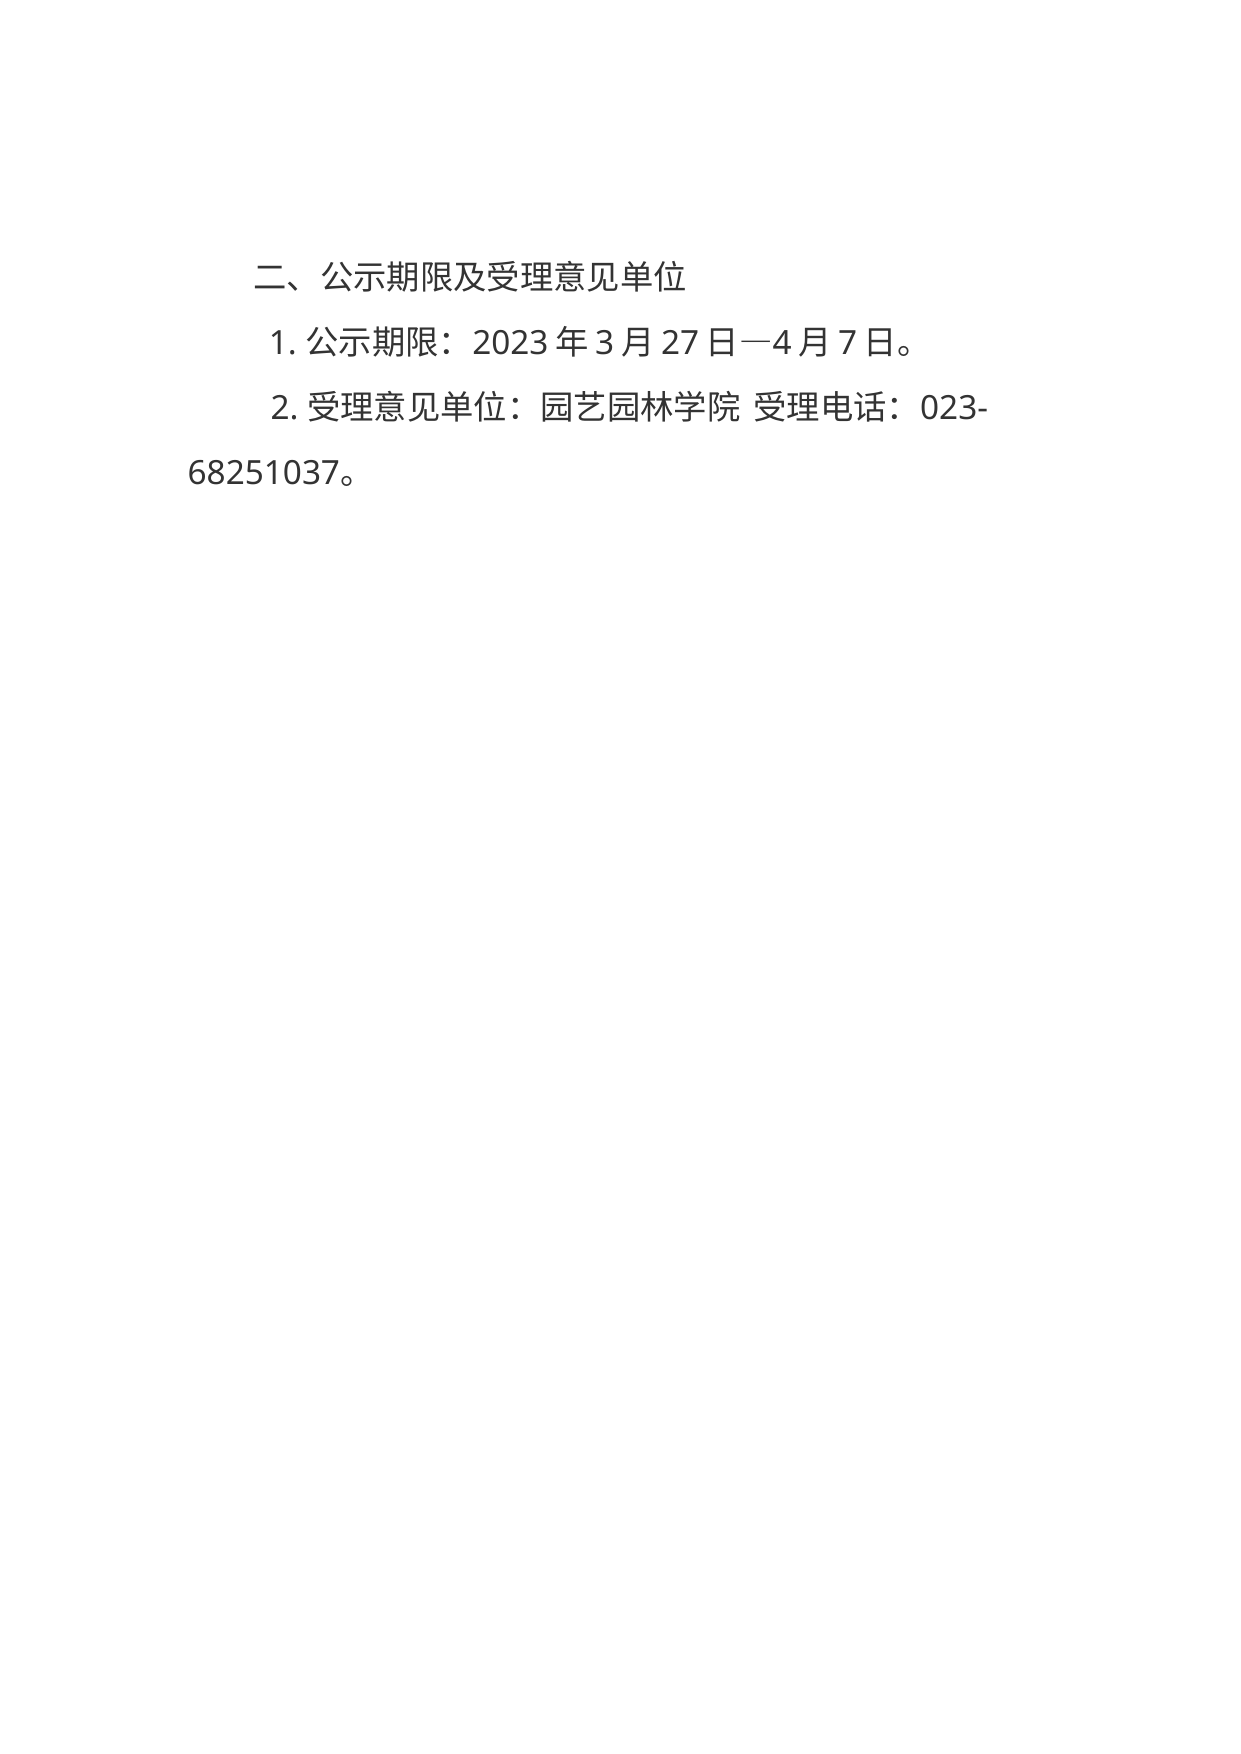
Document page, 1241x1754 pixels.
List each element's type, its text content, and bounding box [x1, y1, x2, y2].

text 二、公示期限及受理意见单位 [187, 243, 1053, 308]
text 1. 公示期限：2023年3月27日—4月7日。 [187, 308, 1053, 373]
text 2. 受理意见单位：园艺园林学院 受理电话：023-68251037。 [187, 373, 1053, 503]
